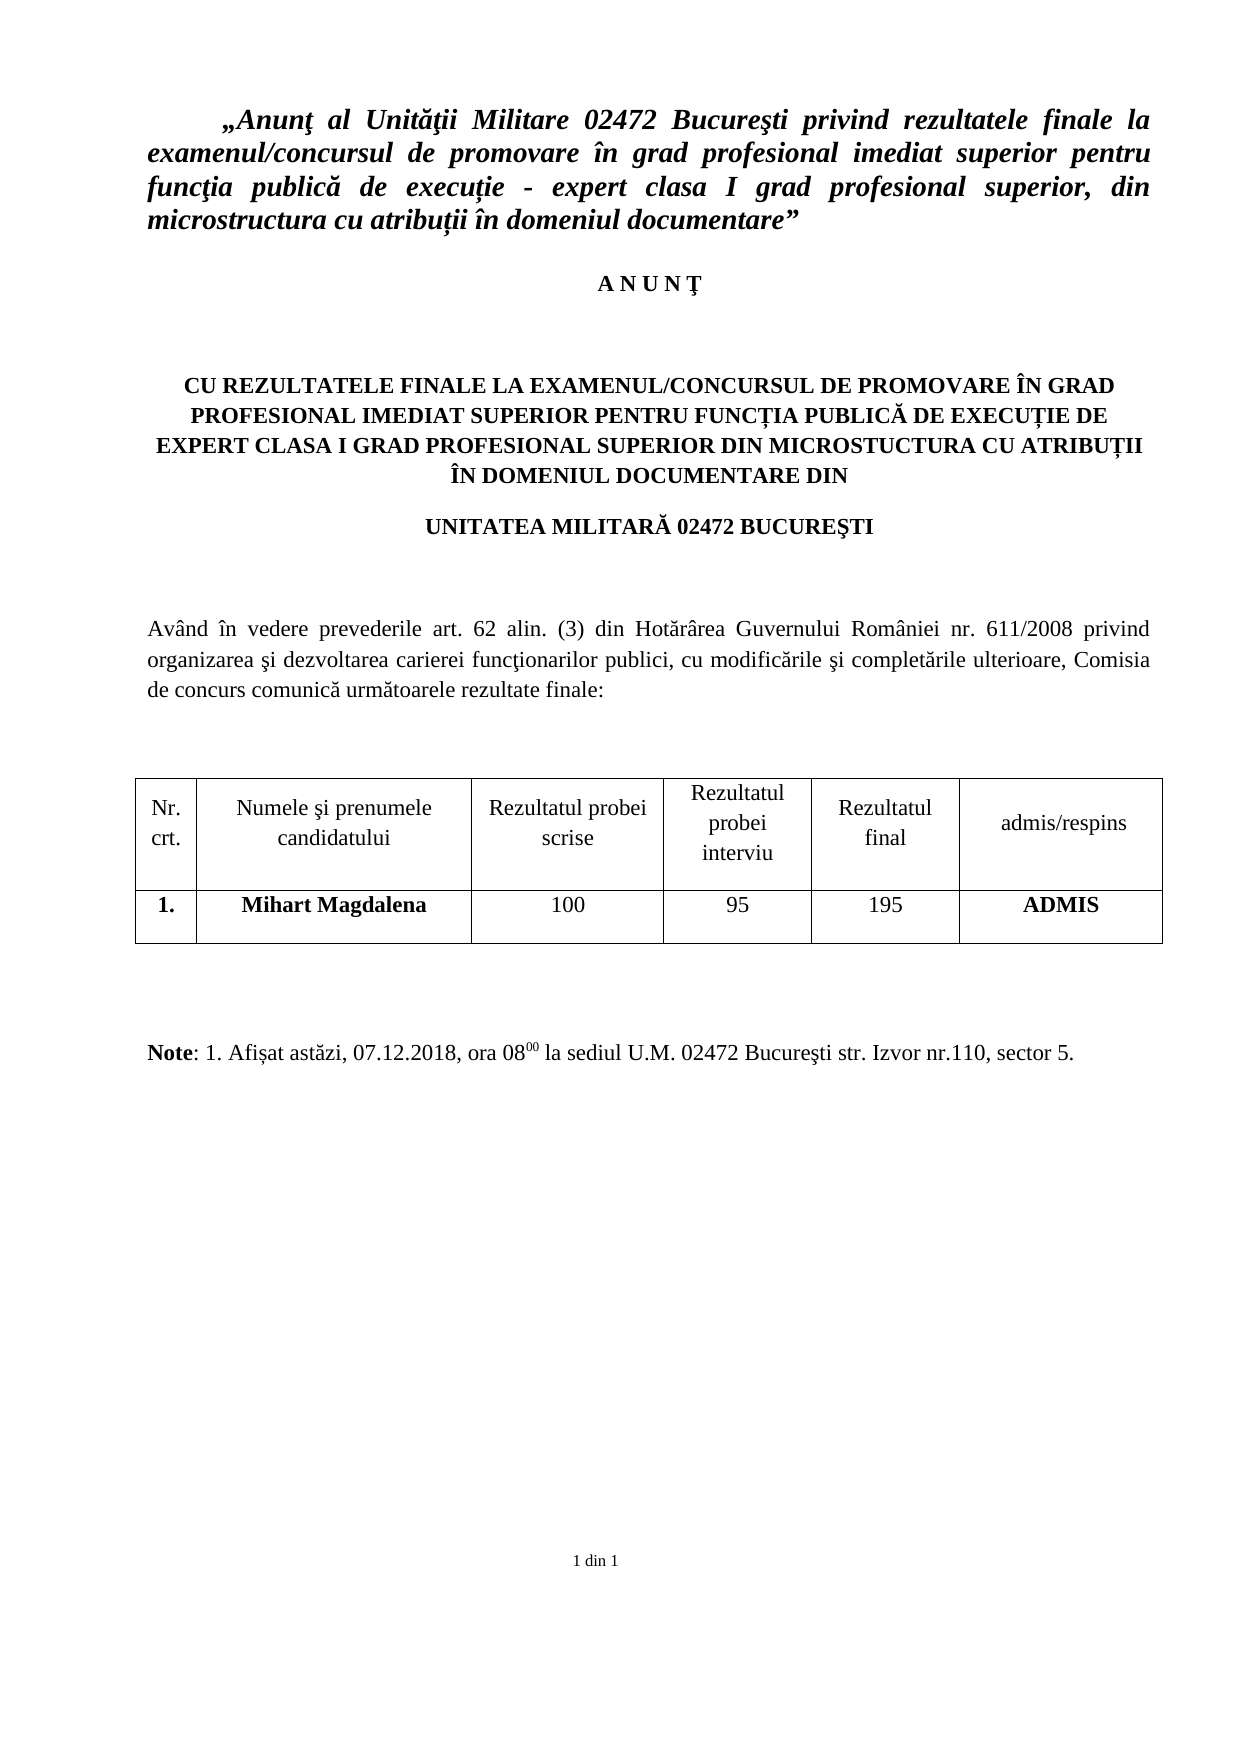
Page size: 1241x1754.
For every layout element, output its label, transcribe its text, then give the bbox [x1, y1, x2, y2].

text A N U N Ţ [147, 269, 1152, 296]
list 1 din 1 [501, 1551, 1152, 1570]
text CU REZULTATELE FINALE LA EXAMENUL/CONCURSUL DE PROMOVARE ÎN GRAD PROFESIONAL IMEDIAT SUPERIOR PENTRU FUNCȚIA PUBLICĂ DE EXECUȚIE DE EXPERT CLASA I GRAD PROFESIONAL SUPERIOR DIN MICROSTUCTURA CU ATRIBUȚII ÎN DOMENIUL DOCUMENTARE DIN [147, 372, 1152, 489]
table_cell 95 [664, 891, 811, 942]
table_cell ADMIS [960, 891, 1162, 942]
table_cell Mihart Magdalena [197, 891, 471, 942]
table_cell 1. [136, 891, 196, 942]
text UNITATEA MILITARĂ 02472 BUCUREŞTI [147, 513, 1152, 540]
table_header Numele şi prenumele candidatului [197, 779, 471, 890]
table_header Rezultatul probei interviu [664, 779, 811, 890]
table_header Rezultatul final [812, 779, 959, 890]
table_header Nr. crt. [136, 779, 196, 890]
table_header Rezultatul probei scrise [472, 779, 663, 890]
text Având în vedere prevederile art. 62 alin. (3) din Hotărârea Guvernului României nr. 611/2008 privind organizarea şi dezvoltarea carierei funcţionarilor publici, cu modificările şi completările ulterioare, Comisia de concurs comunică următoarele rezultate finale: [147, 615, 1152, 702]
text „Anunţ al Unităţii Militare 02472 Bucureşti privind rezultatele finale la examenul/concursul de promovare în grad profesional imediat superior pentru funcţia publică de execuție - expert clasa I grad profesional superior, din microstructura cu atribuții în domeniul documentare” [147, 102, 1152, 236]
table_header admis/respins [960, 779, 1162, 890]
table_cell 100 [472, 891, 663, 942]
text Note: 1. Afișat astăzi, 07.12.2018, ora 0800 la sediul U.M. 02472 Bucureşti str. Izvor nr.110, sector 5. [147, 1039, 1152, 1065]
table_cell 195 [812, 891, 959, 942]
